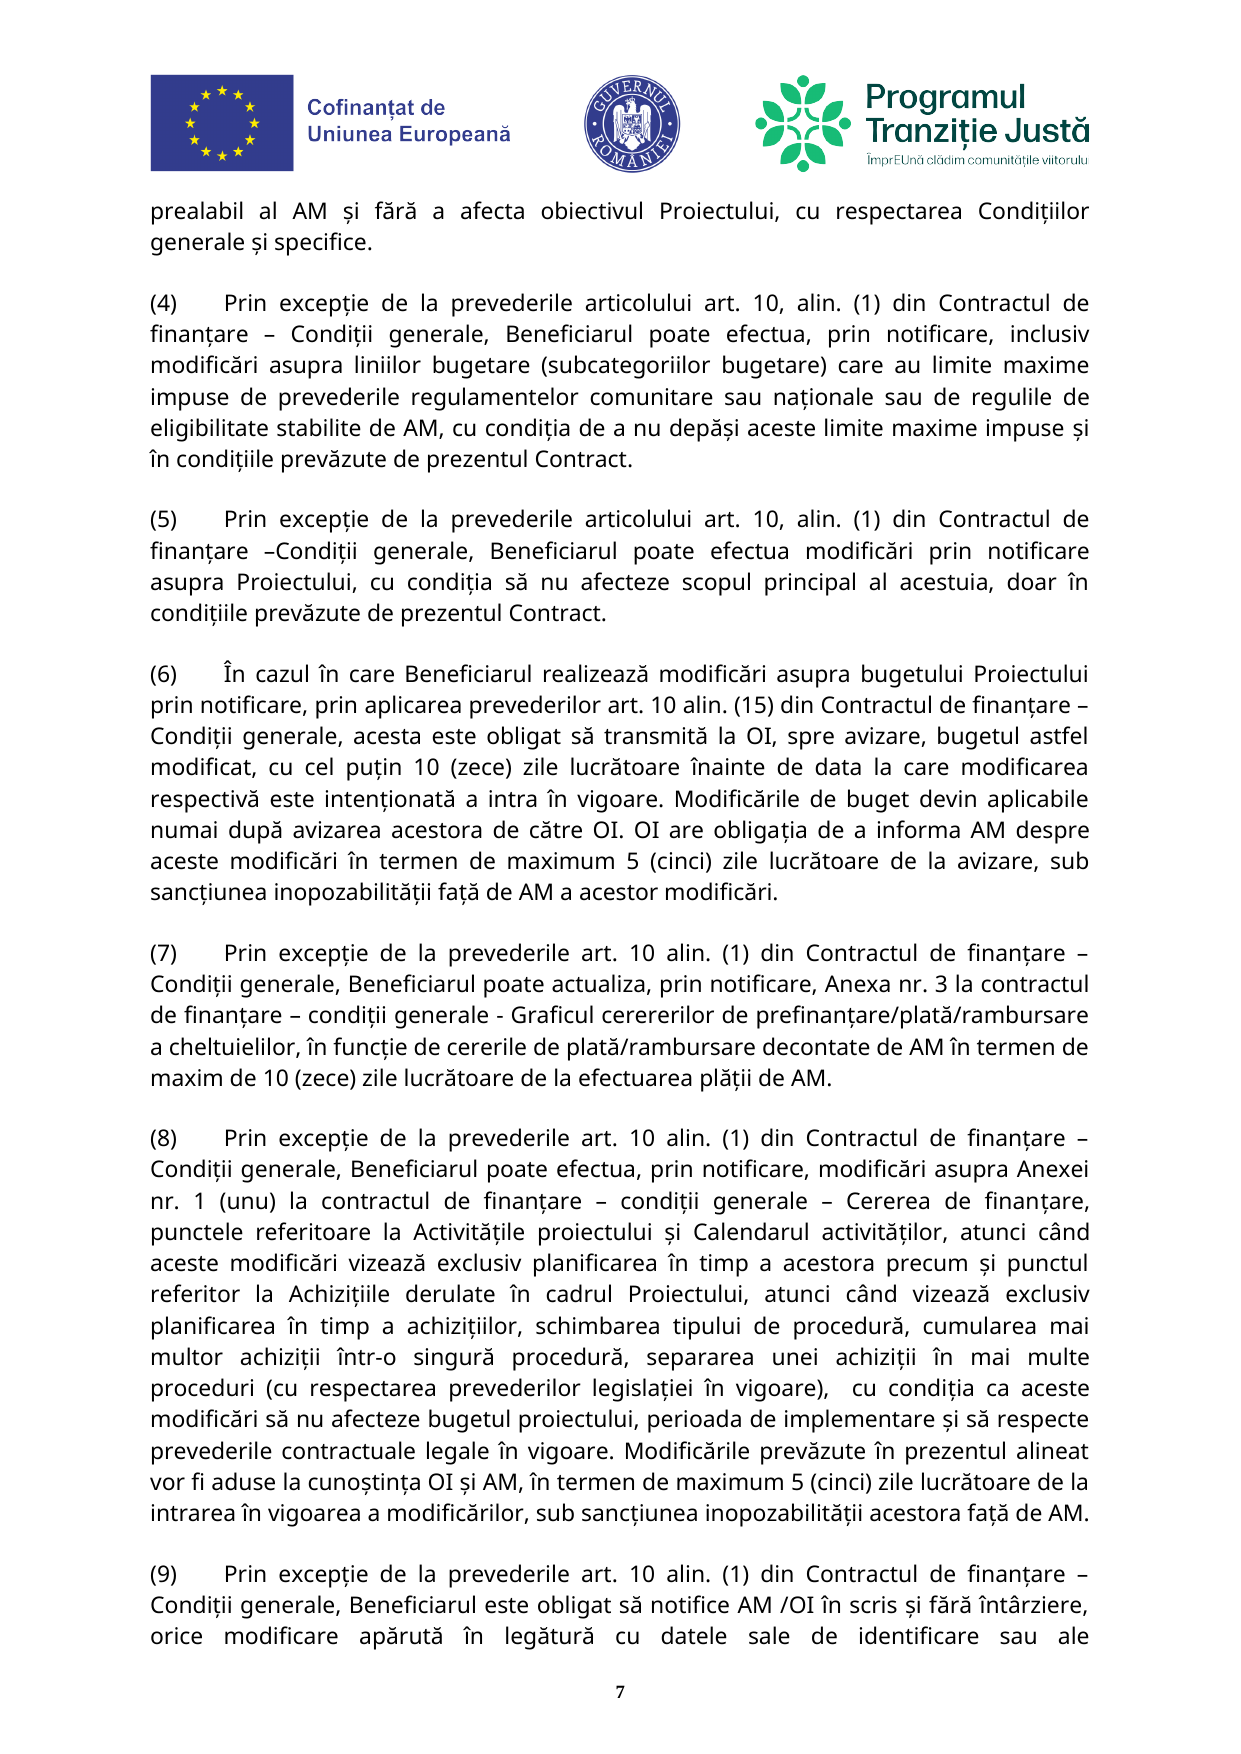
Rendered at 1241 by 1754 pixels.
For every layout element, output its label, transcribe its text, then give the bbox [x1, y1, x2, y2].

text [150, 1557, 1090, 1651]
text (7) Prin excepţie de la prevederile art. 10 alin. (1) din Contractul de finanțare –Condiții generale, Beneficiarul poate actualiza, prin notificare, Anexa nr. 3 la contractul de finanțare – condiții generale - Graficul cerererilor de prefinanțare/plată/rambursare a cheltuielilor, în funcție de cererile de plată/rambursare decontate de AM în termen de maxim de 10 (zece) zile lucrătoare de la efectuarea plății de AM. [150, 937, 1090, 1093]
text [150, 195, 1090, 257]
text (5) Prin excepţie de la prevederile articolului art. 10, alin. (1) din Contractul de finanțare –Condiții generale, Beneficiarul poate efectua modificări prin notificare asupra Proiectului, cu condiția să nu afecteze scopul principal al acestuia, doar în condițiile prevăzute de prezentul Contract. [150, 503, 1090, 628]
text (8) Prin excepţie de la prevederile art. 10 alin. (1) din Contractul de finanțare –Condiții generale, Beneficiarul poate efectua, prin notificare, modificări asupra Anexei nr. 1 (unu) la contractul de finanțare – condiții generale – Cererea de finanţare, punctele referitoare la Activităţile proiectului şi Calendarul activităţilor, atunci când aceste modificări vizează exclusiv planificarea în timp a acestora precum şi punctul referitor la Achiziţiile derulate în cadrul Proiectului, atunci când vizează exclusiv planificarea în timp a achiziţiilor, schimbarea tipului de procedură, cumularea mai multor achiziţii într-o singură procedură, separarea unei achiziţii în mai multe proceduri (cu respectarea prevederilor legislației în vigoare), cu condiţia ca aceste modificări să nu afecteze bugetul proiectului, perioada de implementare şi să respecte prevederile contractuale legale în vigoare. Modificările prevăzute în prezentul alineat vor fi aduse la cunoştinţa OI şi AM, în termen de maximum 5 (cinci) zile lucrătoare de la intrarea în vigoarea a modificărilor, sub sancţiunea inopozabilităţii acestora faţă de AM. [150, 1122, 1090, 1528]
text (6) În cazul în care Beneficiarul realizează modificări asupra bugetului Proiectului prin notificare, prin aplicarea prevederilor art. 10 alin. (15) din Contractul de finanțare –Condiții generale, acesta este obligat să transmită la OI, spre avizare, bugetul astfel modificat, cu cel puţin 10 (zece) zile lucrătoare înainte de data la care modificarea respectivă este intenţionată a intra în vigoare. Modificările de buget devin aplicabile numai după avizarea acestora de către OI. OI are obligaţia de a informa AM despre aceste modificări în termen de maximum 5 (cinci) zile lucrătoare de la avizare, sub sancţiunea inopozabilităţii faţă de AM a acestor modificări. [150, 657, 1090, 907]
text (4) Prin excepţie de la prevederile articolului art. 10, alin. (1) din Contractul de finanțare – Condiții generale, Beneficiarul poate efectua, prin notificare, inclusiv modificări asupra liniilor bugetare (subcategoriilor bugetare) care au limite maxime impuse de prevederile regulamentelor comunitare sau naţionale sau de regulile de eligibilitate stabilite de AM, cu condiţia de a nu depăşi aceste limite maxime impuse și în condițiile prevăzute de prezentul Contract. [150, 287, 1090, 474]
